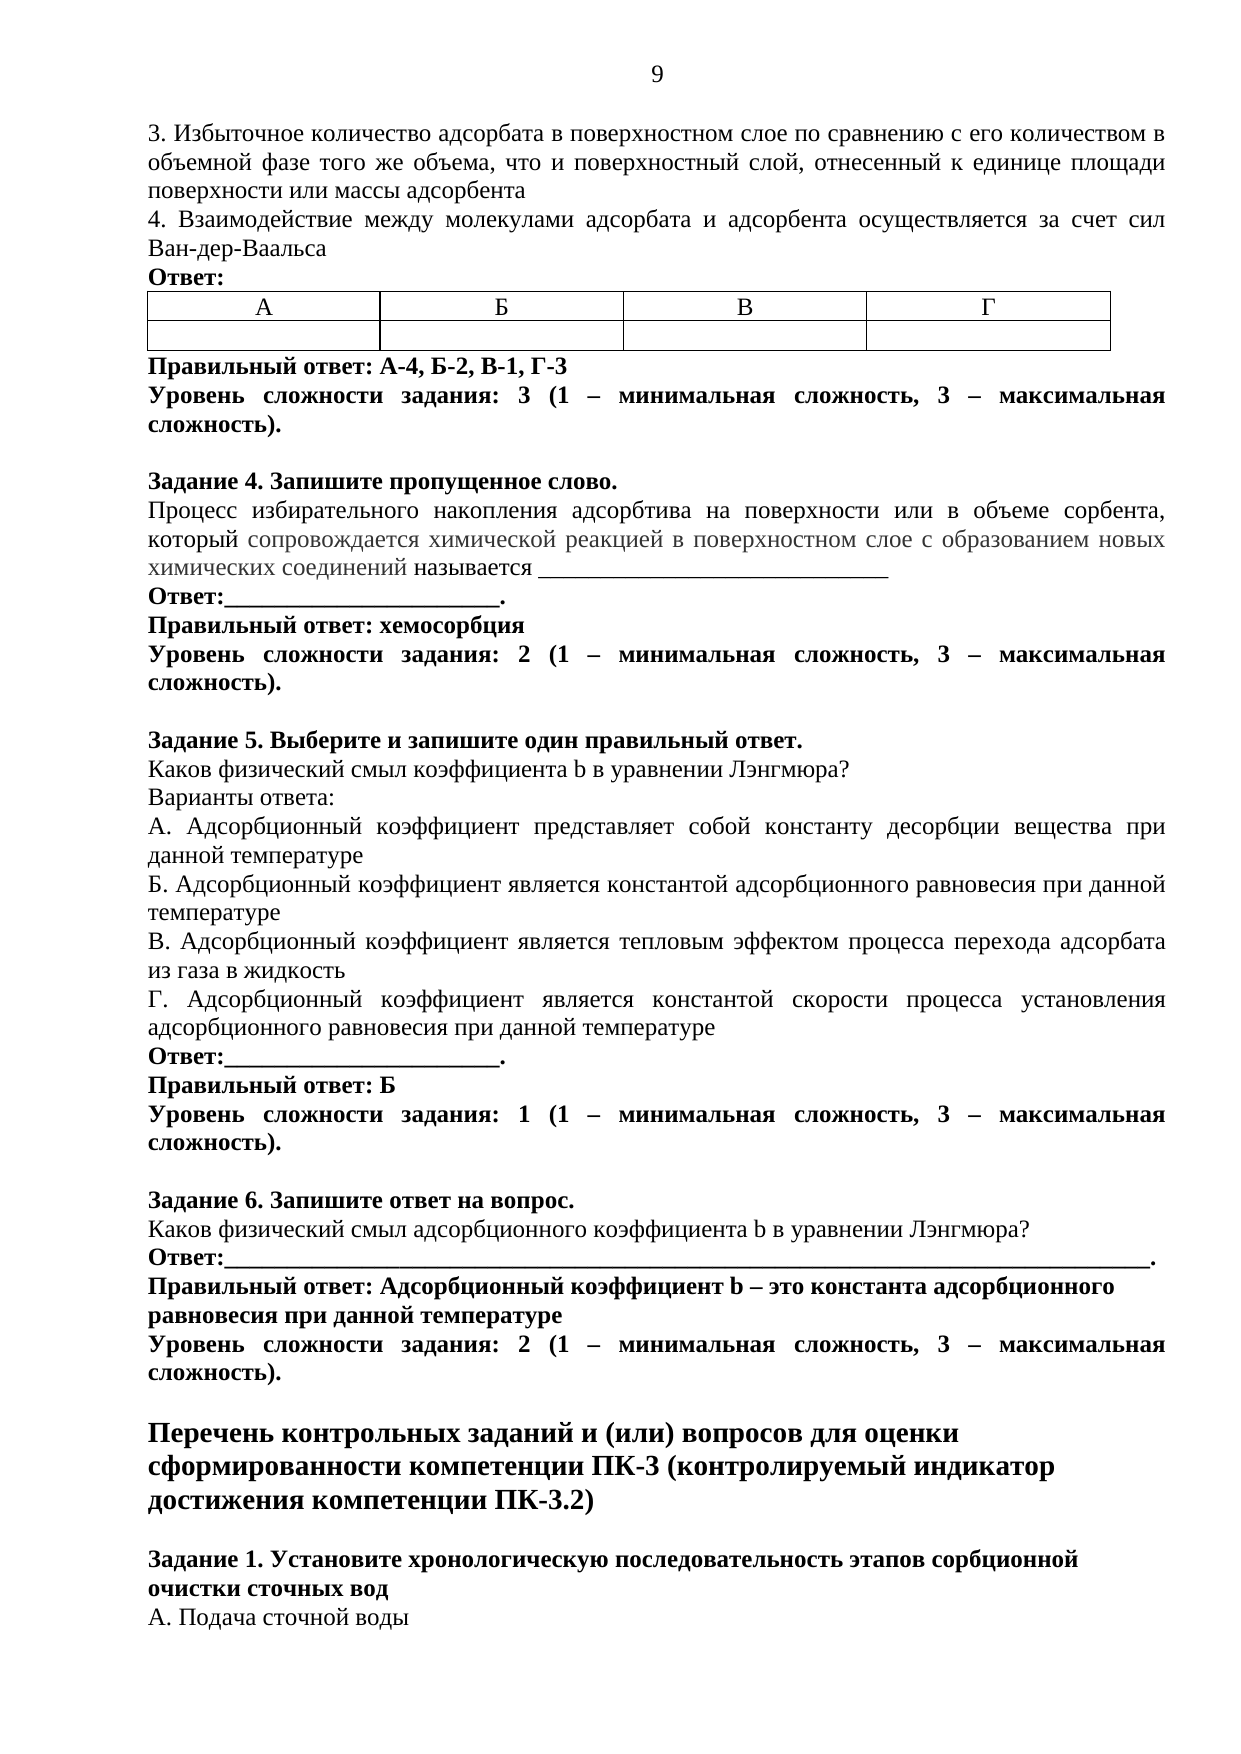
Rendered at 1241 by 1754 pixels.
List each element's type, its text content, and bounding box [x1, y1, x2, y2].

text Задание 5. Выберите и запишите один правильный ответ. [148, 725, 1167, 754]
text Правильный ответ: Б [148, 1070, 1167, 1099]
table_header В [624, 292, 866, 320]
text Ответ:__________________________________________________________________________. [148, 1242, 1167, 1271]
text Задание 6. Запишите ответ на вопрос. [148, 1185, 1167, 1214]
text Г. Адсорбционный коэффициент является константой скорости процесса установления адсорбционного равновесия при данной температуре [148, 984, 1167, 1041]
table_cell [867, 321, 1110, 350]
table_cell [381, 321, 623, 350]
text Перечень контрольных заданий и (или) вопросов для оценки сформированности компетенции ПК-3 (контролируемый индикатор достижения компетенции ПК-3.2) [148, 1415, 1167, 1516]
text Ответ:______________________. [148, 1041, 1167, 1070]
text Ответ: [148, 262, 1167, 291]
text Процесс избирательного накопления адсорбтива на поверхности или в объеме сорбента, который сопровождается химической реакцией в поверхностном слое с образованием новых химических соединений называется ____________________________ [148, 495, 1167, 581]
text А. Подача сточной воды [148, 1602, 1167, 1631]
text Каков физический смыл адсорбционного коэффициента b в уравнении Лэнгмюра? [148, 1214, 1167, 1242]
table_cell [148, 321, 379, 350]
text Уровень сложности задания: 2 (1 – минимальная сложность, 3 – максимальная сложность). [148, 1329, 1167, 1386]
text 3. Избыточное количество адсорбата в поверхностном слое по сравнению с его количеством в объемной фазе того же объема, что и поверхностный слой, отнесенный к единице площади поверхности или массы адсорбента [148, 118, 1167, 204]
text 4. Взаимодействие между молекулами адсорбата и адсорбента осуществляется за счет сил Ван-дер-Ваальса [148, 204, 1167, 262]
text Задание 4. Запишите пропущенное слово. [148, 466, 1167, 495]
table_header Б [381, 292, 623, 320]
text Задание 1. Установите хронологическую последовательность этапов сорбционной очистки сточных вод [148, 1544, 1167, 1602]
text Правильный ответ: Адсорбционный коэффициент b – это константа адсорбционного равновесия при данной температуре [148, 1271, 1167, 1329]
text В. Адсорбционный коэффициент является тепловым эффектом процесса перехода адсорбата из газа в жидкость [148, 926, 1167, 984]
text Правильный ответ: А-4, Б-2, В-1, Г-3 [148, 351, 1167, 380]
text Каков физический смыл коэффициента b в уравнении Лэнгмюра? [148, 754, 1167, 782]
text Уровень сложности задания: 1 (1 – минимальная сложность, 3 – максимальная сложность). [148, 1099, 1167, 1156]
text Уровень сложности задания: 3 (1 – минимальная сложность, 3 – максимальная сложность). [148, 380, 1167, 437]
table_header А [148, 292, 379, 320]
text Правильный ответ: хемосорбция [148, 610, 1167, 639]
table_cell [624, 321, 866, 350]
text Уровень сложности задания: 2 (1 – минимальная сложность, 3 – максимальная сложность). [148, 639, 1167, 696]
table_header Г [867, 292, 1110, 320]
text Варианты ответа: [148, 782, 1167, 811]
text Ответ:______________________. [148, 581, 1167, 610]
text А. Адсорбционный коэффициент представляет собой константу десорбции вещества при данной температуре [148, 811, 1167, 869]
text Б. Адсорбционный коэффициент является константой адсорбционного равновесия при данной температуре [148, 869, 1167, 926]
